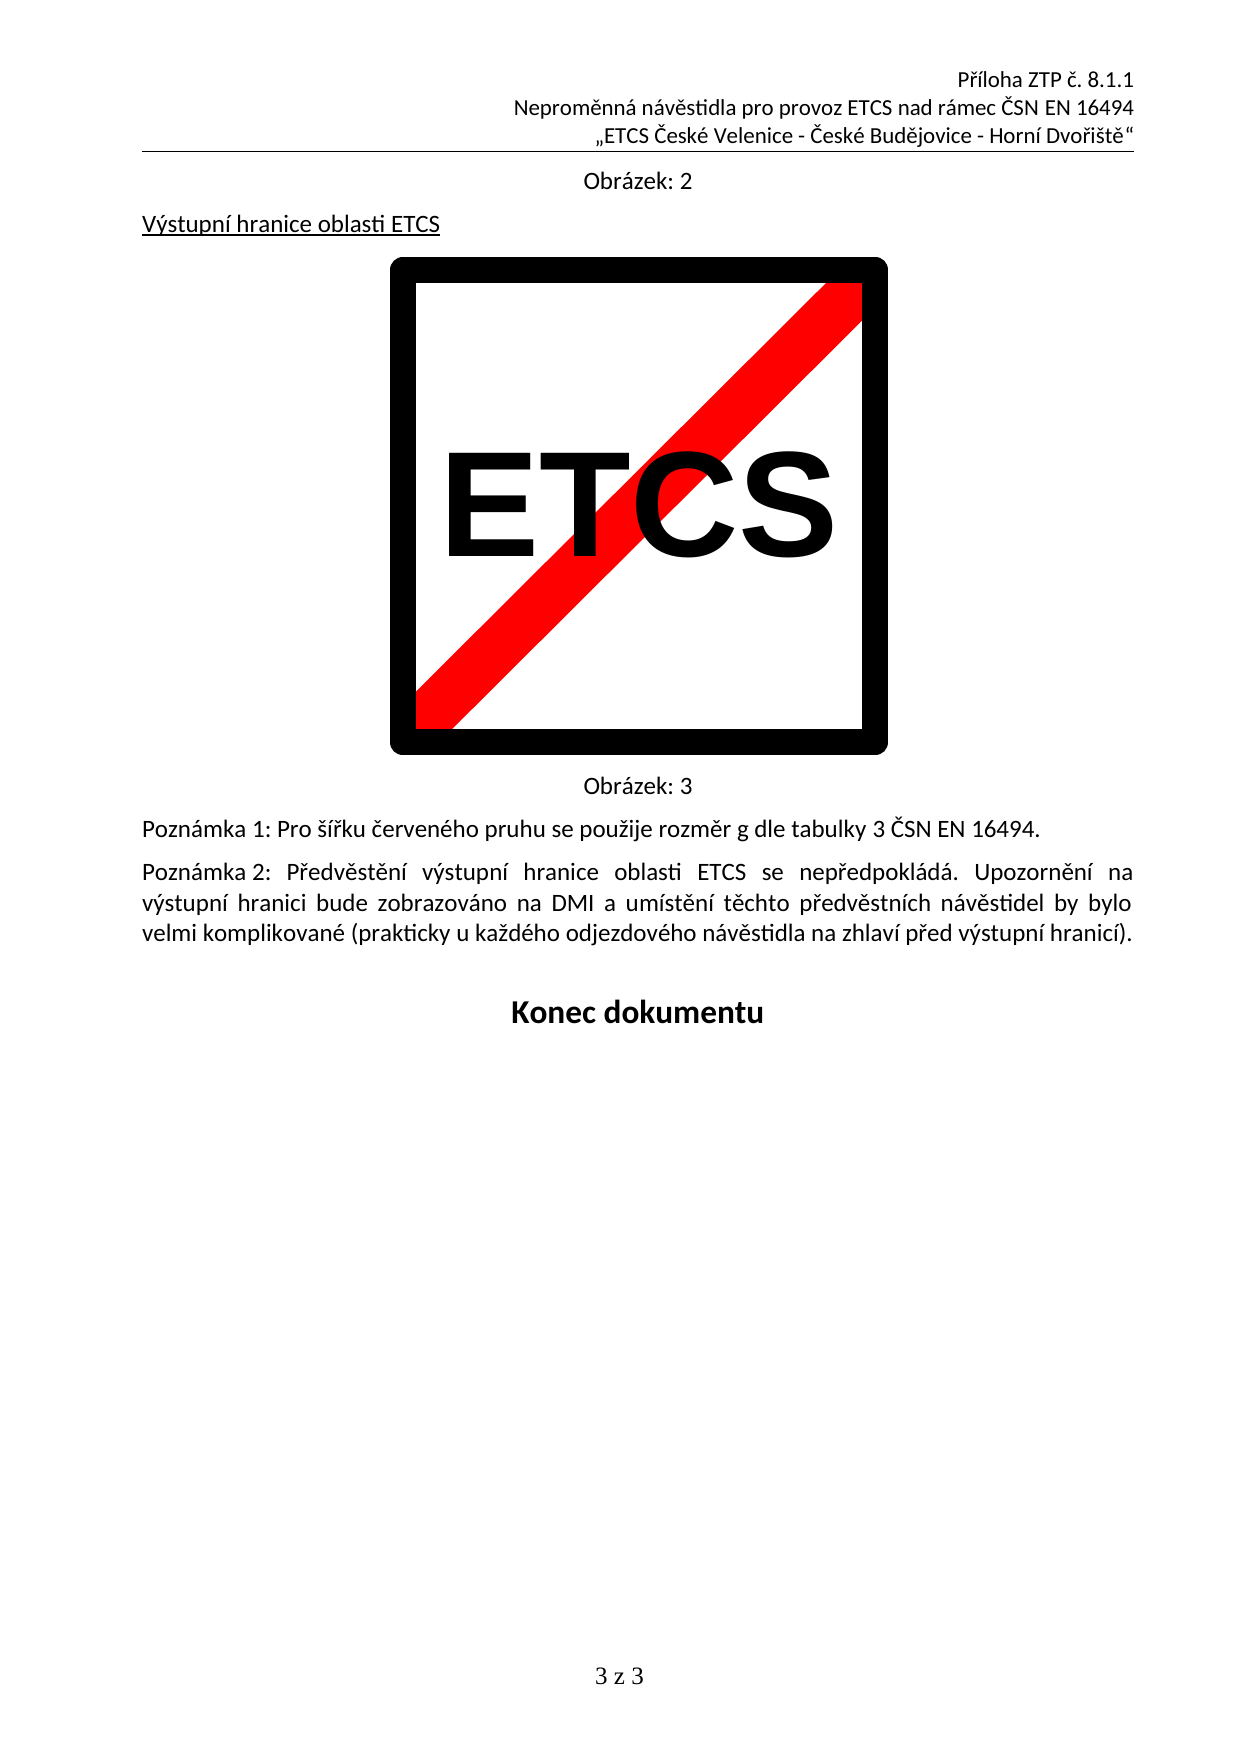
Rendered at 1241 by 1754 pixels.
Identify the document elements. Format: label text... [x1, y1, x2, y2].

text Výstupní hranice oblasti ETCS [142, 208, 1134, 239]
text Obrázek: 3 [142, 770, 1134, 801]
text Konec dokumentu [142, 991, 1134, 1032]
text Poznámka 2: Předvěstění výstupní hranice oblasti ETCS se nepředpokládá. Upozornění na výstupní hranici bude zobrazováno na DMI a umístění těchto předvěstních návěstidel by bylo velmi komplikované (prakticky u každého odjezdového návěstidla na zhlaví před výstupní hranicí). [142, 856, 1134, 948]
text Obrázek: 2 [142, 165, 1134, 196]
text Poznámka 1: Pro šířku červeného pruhu se použije rozměr g dle tabulky 3 ČSN EN 16494. [142, 813, 1134, 844]
